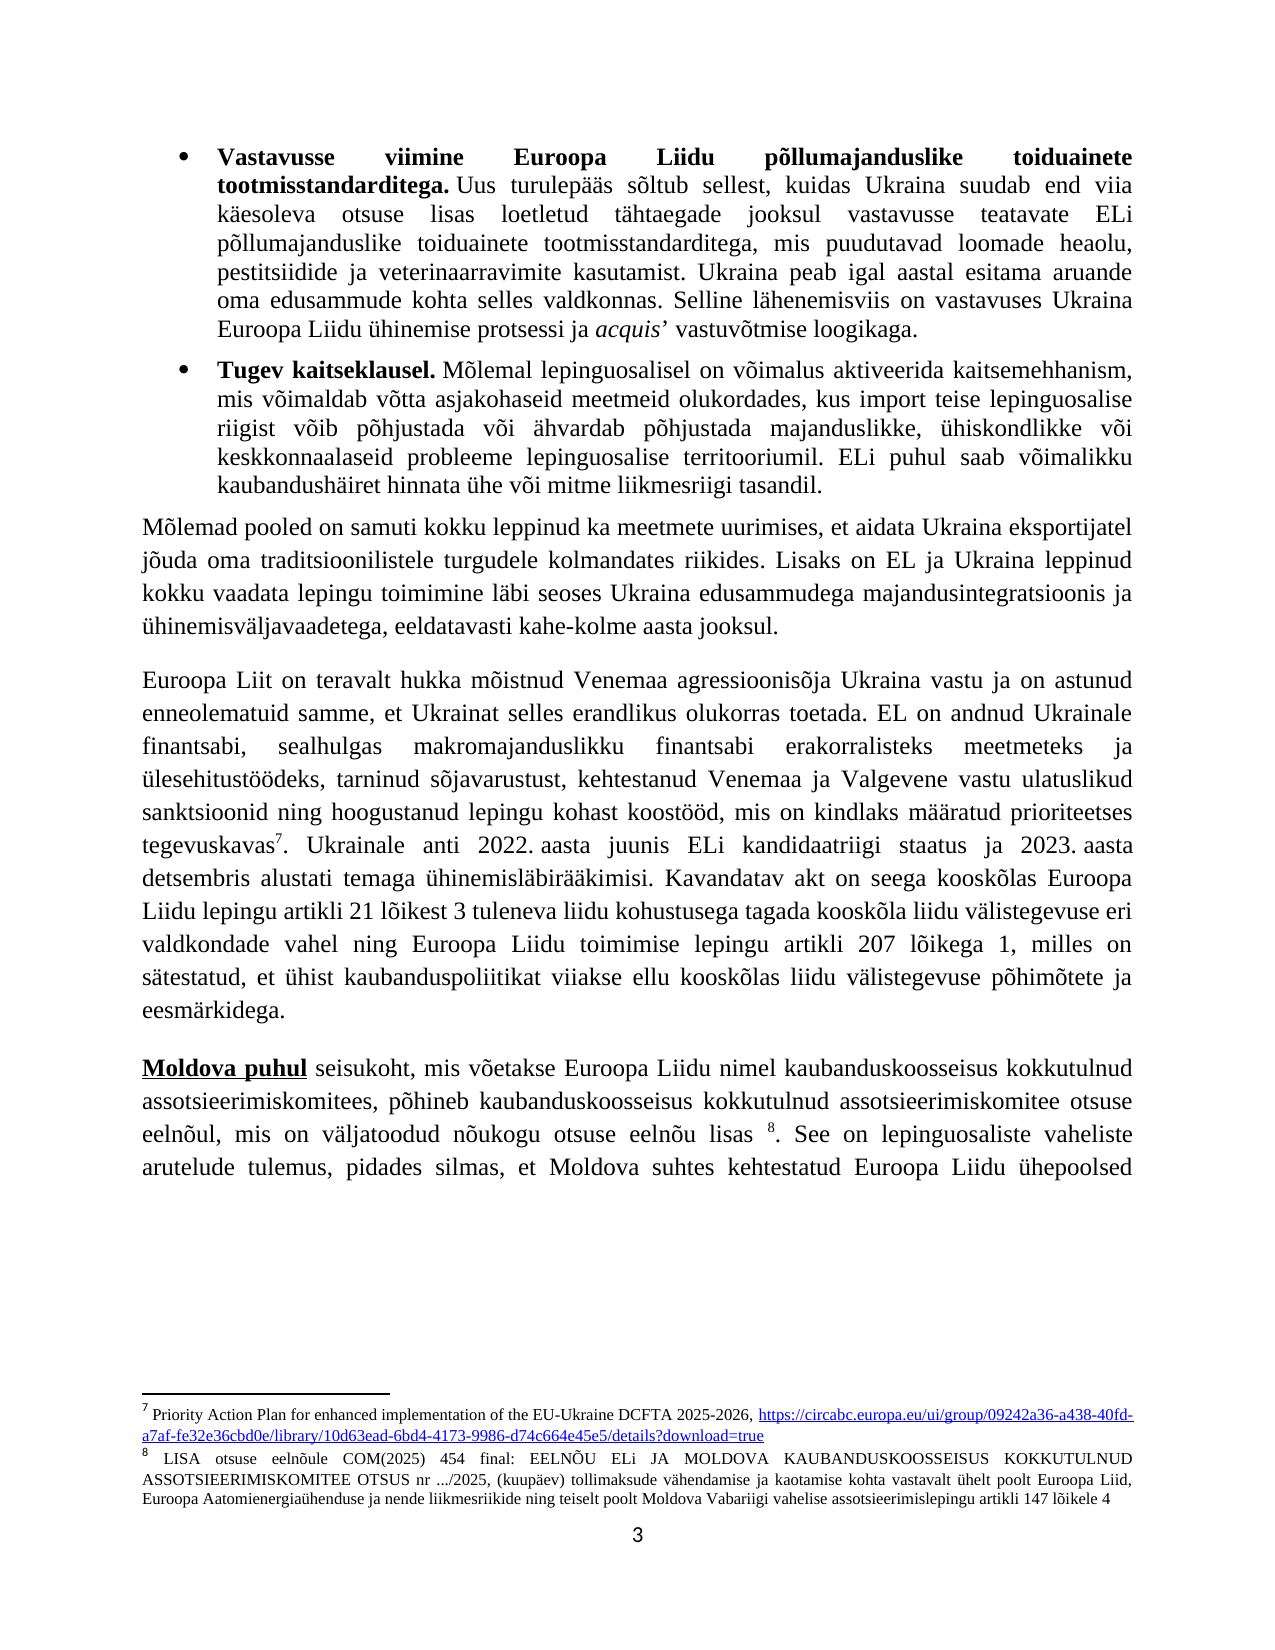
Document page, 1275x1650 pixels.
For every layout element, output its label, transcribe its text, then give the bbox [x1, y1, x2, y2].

list Vastavusse viimine Euroopa Liidu põllumajanduslike toiduainete tootmisstandarditega. Uus turulepääs sõltub sellest, kuidas Ukraina suudab end viia käesoleva otsuse lisas loetletud tähtaegade jooksul vastavusse teatavate ELi põllumajanduslike toiduainete tootmisstandarditega, mis puudutavad loomade heaolu, pestitsiidide ja veterinaarravimite kasutamist. Ukraina peab igal aastal esitama aruande oma edusammude kohta selles valdkonnas. Selline lähenemisviis on vastavuses Ukraina Euroopa Liidu ühinemise protsessi ja acquis’ vastuvõtmise loogikaga. [179, 142, 1133, 343]
list Tugev kaitseklausel. Mõlemal lepinguosalisel on võimalus aktiveerida kaitsemehhanism, mis võimaldab võtta asjakohaseid meetmeid olukordades, kus import teise lepinguosalise riigist võib põhjustada või ähvardab põhjustada majanduslikke, ühiskondlikke või keskkonnaalaseid probleeme lepinguosalise territooriumil. ELi puhul saab võimalikku kaubandushäiret hinnata ühe või mitme liikmesriigi tasandil. [179, 356, 1133, 499]
text Euroopa Liit on teravalt hukka mõistnud Venemaa agressioonisõja Ukraina vastu ja on astunud enneolematuid samme, et Ukrainat selles erandlikus olukorras toetada. EL on andnud Ukrainale finantsabi, sealhulgas makromajanduslikku finantsabi erakorralisteks meetmeteks ja ülesehitustöödeks, tarninud sõjavarustust, kehtestanud Venemaa ja Valgevene vastu ulatuslikud sanktsioonid ning hoogustanud lepingu kohast koostööd, mis on kindlaks määratud prioriteetses tegevuskavas. Ukrainale anti 2022. aasta juunis ELi kandidaatriigi staatus ja 2023. aasta detsembris alustati temaga ühinemisläbirääkimisi. Kavandatav akt on seega kooskõlas Euroopa Liidu lepingu artikli 21 lõikest 3 tuleneva liidu kohustusega tagada kooskõla liidu välistegevuse eri valdkondade vahel ning Euroopa Liidu toimimise lepingu artikli 207 lõikega 1, milles on sätestatud, et ühist kaubanduspoliitikat viiakse ellu kooskõlas liidu välistegevuse põhimõtete ja eesmärkidega. [142, 665, 1133, 1024]
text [142, 1053, 1133, 1214]
text Mõlemad pooled on samuti kokku leppinud ka meetmete uurimises, et aidata Ukraina eksportijatel jõuda oma traditsioonilistele turgudele kolmandates riikides. Lisaks on EL ja Ukraina leppinud kokku vaadata lepingu toimimine läbi seoses Ukraina edusammudega majandusintegratsioonis ja ühinemisväljavaadetega, eeldatavasti kahe-kolme aasta jooksul. [142, 512, 1133, 639]
